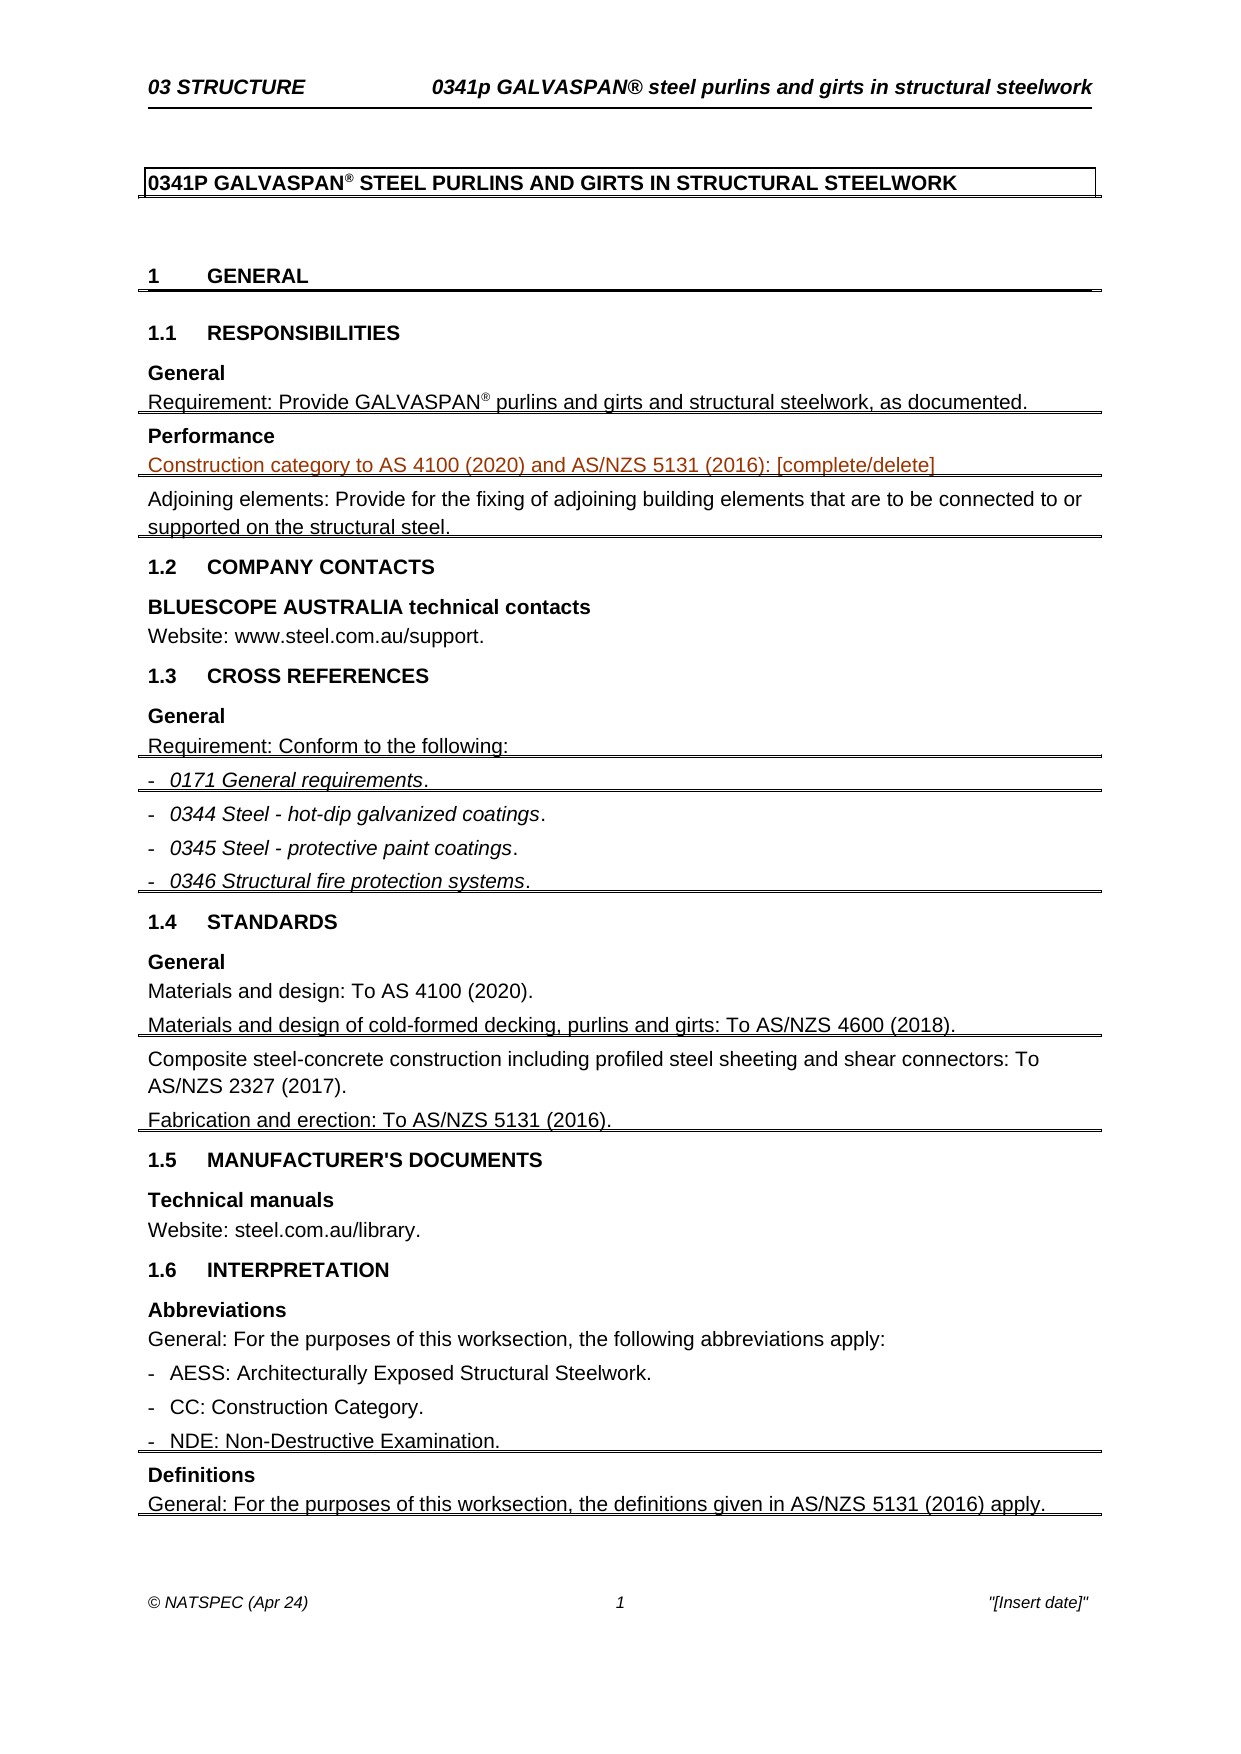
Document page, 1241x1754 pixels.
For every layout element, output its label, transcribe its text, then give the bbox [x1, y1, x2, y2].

subtitle Cross references [148, 664, 1092, 688]
subtitle Technical manuals [148, 1188, 1092, 1212]
subtitle 0341p GALVASPAN® steel purlins and girts in structural steelwork [146, 169, 1095, 195]
text 0346 Structural fire protection systems. [148, 869, 1092, 890]
subtitle General [148, 360, 1092, 384]
text Construction category to AS 4100 (2020) and AS/NZS 5131 (2016): [148, 453, 1092, 474]
text 0344 Steel - hot-dip galvanized coatings. [148, 801, 1092, 826]
text NDE: Non-Destructive Examination. [148, 1429, 1092, 1450]
text 0345 Steel - protective paint coatings. [148, 835, 1092, 859]
subtitle General [148, 704, 1092, 728]
text Composite steel-concrete construction including profiled steel sheeting and shear connectors: To AS/NZS 2327 (2017). [148, 1047, 1092, 1098]
subtitle Company contacts [148, 554, 1092, 578]
subtitle General [148, 264, 1092, 289]
text General: For the purposes of this worksection, the definitions given in AS/NZS 5131 (2016) apply. [148, 1492, 1092, 1513]
text Adjoining elements: Provide for the fixing of adjoining building elements that are to be connected to or supported on the structural steel. [148, 487, 1092, 535]
text 0171 General requirements. [148, 767, 1092, 789]
text Materials and design of cold-formed decking, purlins and girts: To AS/NZS 4600 (2018). [148, 1013, 1092, 1034]
text Website: www.steel.com.au/support. [148, 624, 1092, 648]
subtitle Abbreviations [148, 1297, 1092, 1321]
subtitle Standards [148, 909, 1092, 933]
subtitle Definitions [148, 1463, 1092, 1487]
text Requirement: Conform to the following: [148, 734, 1092, 755]
subtitle General [148, 949, 1092, 973]
text Fabrication and erection: To AS/NZS 5131 (2016). [148, 1108, 1092, 1129]
text CC: Construction Category. [148, 1395, 1092, 1419]
text General: For the purposes of this worksection, the following abbreviations apply: [148, 1327, 1092, 1351]
subtitle Manufacturer's documents [148, 1148, 1092, 1172]
subtitle Performance [148, 424, 1092, 448]
subtitle BLUESCOPE AUSTRALIA technical contacts [148, 594, 1092, 618]
subtitle Responsibilities [148, 320, 1092, 344]
subtitle Interpretation [148, 1257, 1092, 1281]
text Materials and design: To AS 4100 (2020). [148, 979, 1092, 1003]
text Requirement: Provide GALVASPAN® purlins and girts and structural steelwork, as documented. [148, 390, 1092, 411]
text AESS: Architecturally Exposed Structural Steelwork. [148, 1361, 1092, 1385]
text Website: steel.com.au/library. [148, 1217, 1092, 1241]
